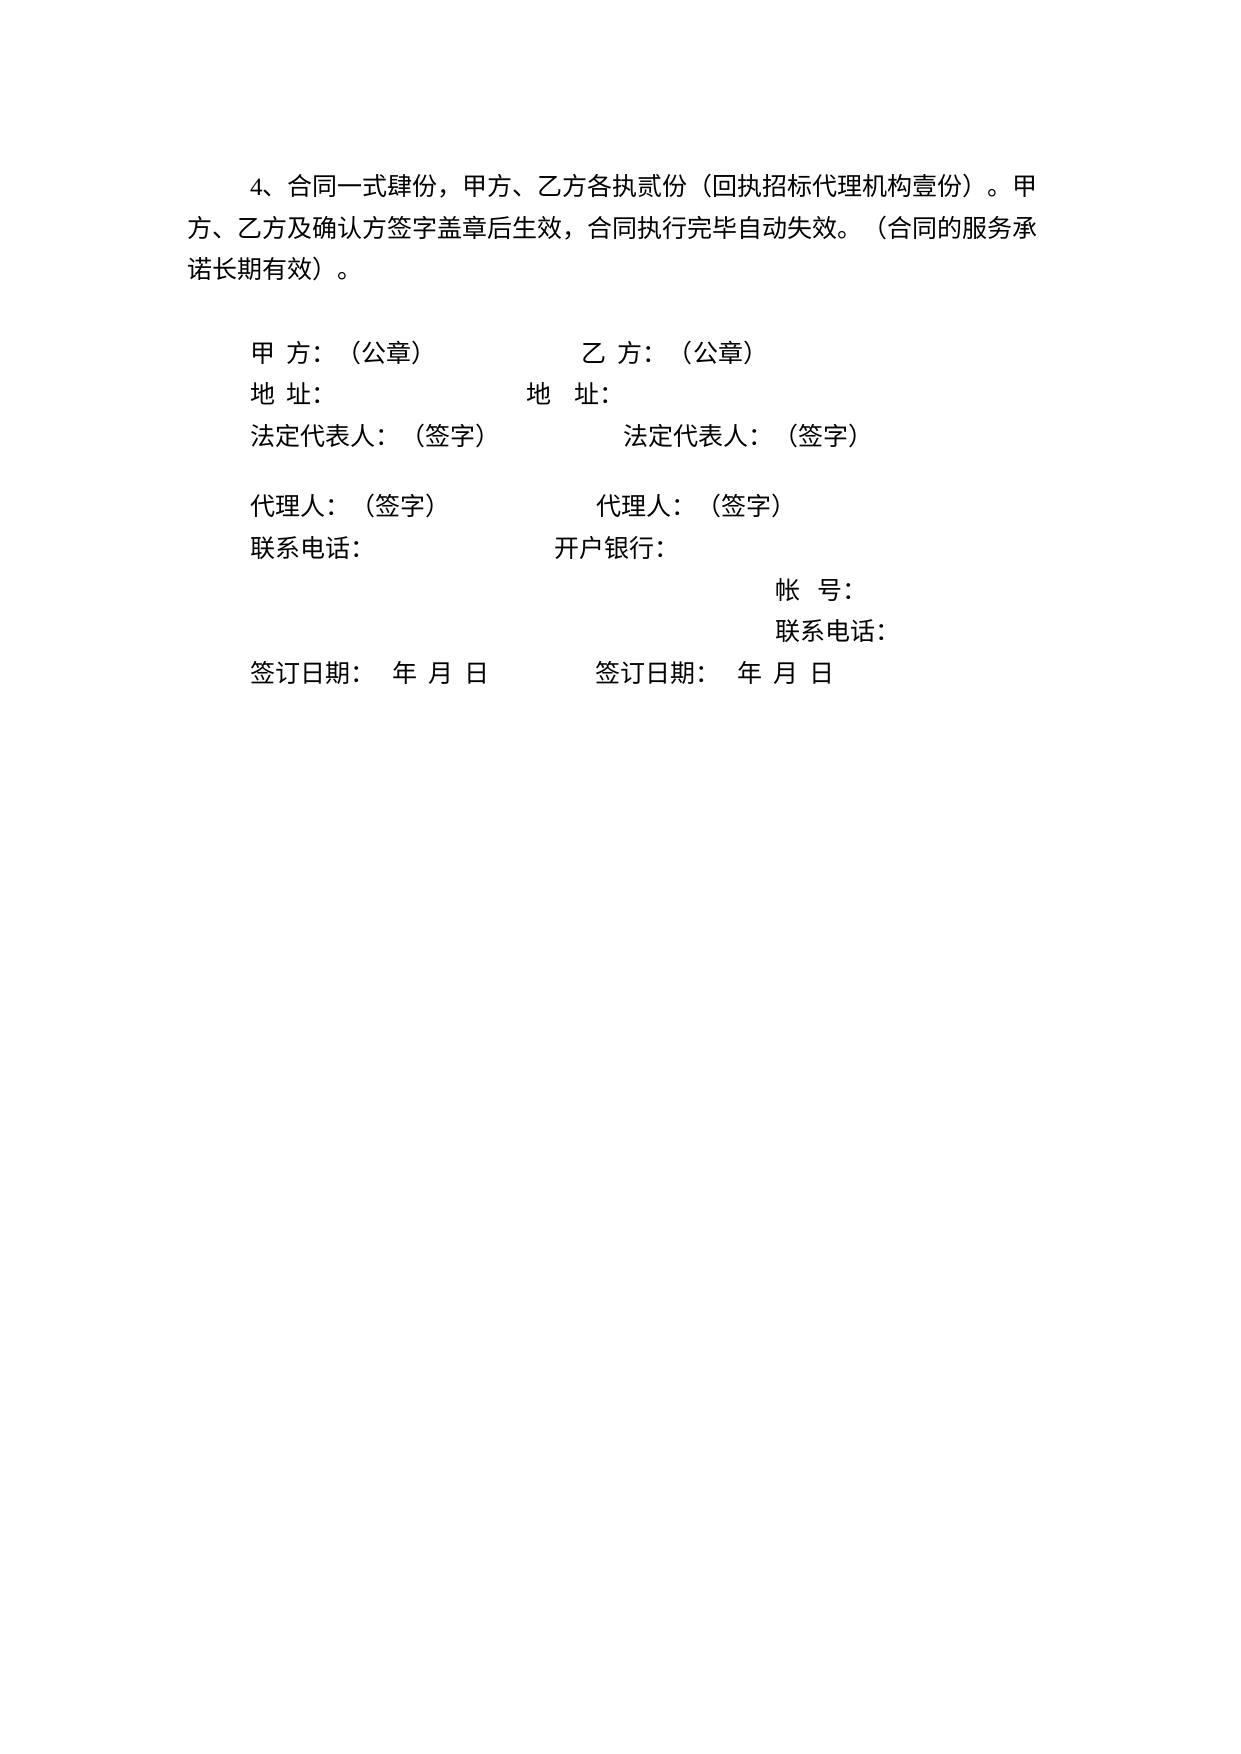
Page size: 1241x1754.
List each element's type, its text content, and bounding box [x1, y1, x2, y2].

text 地 址： 地 址： [187, 370, 1053, 412]
text 签订日期： 年 月 日 签订日期： 年 月 日 [187, 649, 1053, 691]
text 联系电话： [187, 607, 1053, 649]
text 代理人：（签字） 代理人：（签字） [187, 482, 1053, 524]
text 法定代表人：（签字） 法定代表人：（签字） [187, 412, 1053, 454]
text 联系电话： 开户银行： [187, 524, 1053, 566]
text 4、合同一式肆份，甲方、乙方各执贰份（回执招标代理机构壹份）。甲方、乙方及确认方签字盖章后生效，合同执行完毕自动失效。（合同的服务承诺长期有效）。 [187, 162, 1053, 287]
text 帐 号： [187, 566, 1053, 607]
text 甲 方：（公章） 乙 方：（公章） [187, 329, 1053, 370]
